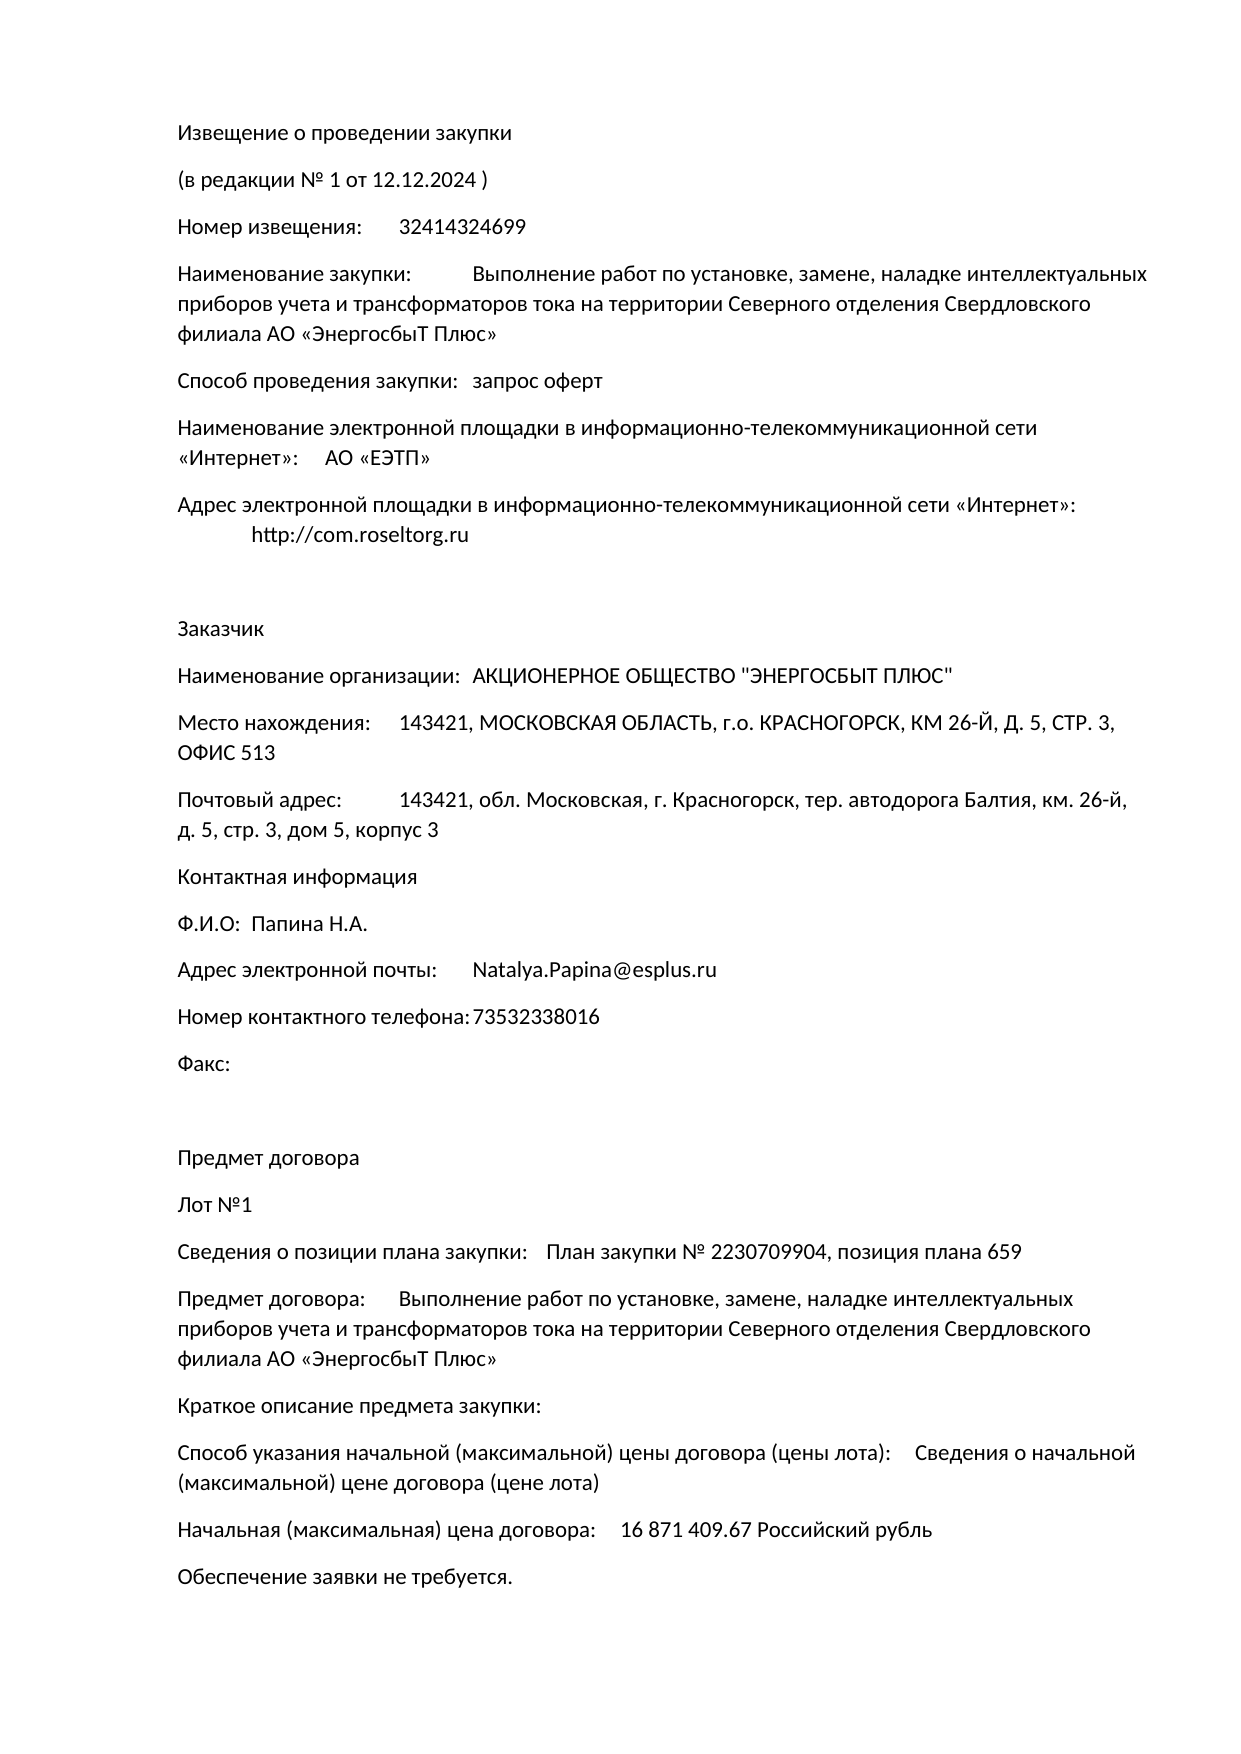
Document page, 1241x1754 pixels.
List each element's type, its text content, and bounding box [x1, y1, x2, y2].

text Ф.И.О: Папина Н.А. [177, 909, 1152, 937]
text Способ проведения закупки: запрос оферт [177, 366, 1152, 394]
text Способ указания начальной (максимальной) цены договора (цены лота): Сведения о начальной (максимальной) цене договора (цене лота) [177, 1438, 1152, 1496]
text Наименование закупки: Выполнение работ по установке, замене, наладке интеллектуальных приборов учета и трансформаторов тока на территории Северного отделения Свердловского филиала АО «ЭнергосбыТ Плюс» [177, 259, 1152, 347]
text Место нахождения: 143421, МОСКОВСКАЯ ОБЛАСТЬ, г.о. КРАСНОГОРСК, КМ 26-Й, Д. 5, СТР. 3, ОФИС 513 [177, 708, 1152, 766]
text Факс: [177, 1049, 1152, 1077]
text Извещение о проведении закупки [177, 118, 1152, 146]
text Предмет договора [177, 1143, 1152, 1171]
text Начальная (максимальная) цена договора: 16 871 409.67 Российский рубль [177, 1515, 1152, 1543]
text Контактная информация [177, 862, 1152, 890]
text Предмет договора: Выполнение работ по установке, замене, наладке интеллектуальных приборов учета и трансформаторов тока на территории Северного отделения Свердловского филиала АО «ЭнергосбыТ Плюс» [177, 1284, 1152, 1372]
text Краткое описание предмета закупки: [177, 1391, 1152, 1419]
text Лот №1 [177, 1190, 1152, 1218]
text (в редакции № 1 от 12.12.2024 ) [177, 165, 1152, 193]
text Наименование электронной площадки в информационно-телекоммуникационной сети «Интернет»: АО «ЕЭТП» [177, 413, 1152, 471]
text Номер контактного телефона: 73532338016 [177, 1002, 1152, 1031]
text Наименование организации: АКЦИОНЕРНОЕ ОБЩЕСТВО "ЭНЕРГОСБЫТ ПЛЮС" [177, 661, 1152, 689]
text Заказчик [177, 614, 1152, 642]
text Обеспечение заявки не требуется. [177, 1562, 1152, 1590]
text Почтовый адрес: 143421, обл. Московская, г. Красногорск, тер. автодорога Балтия, км. 26-й, д. 5, стр. 3, дом 5, корпус 3 [177, 785, 1152, 843]
text Адрес электронной почты: Natalya.Papina@esplus.ru [177, 956, 1152, 984]
text Сведения о позиции плана закупки: План закупки № 2230709904, позиция плана 659 [177, 1237, 1152, 1265]
text Адрес электронной площадки в информационно-телекоммуникационной сети «Интернет»: http://com.roseltorg.ru [177, 490, 1152, 548]
text Номер извещения: 32414324699 [177, 212, 1152, 240]
